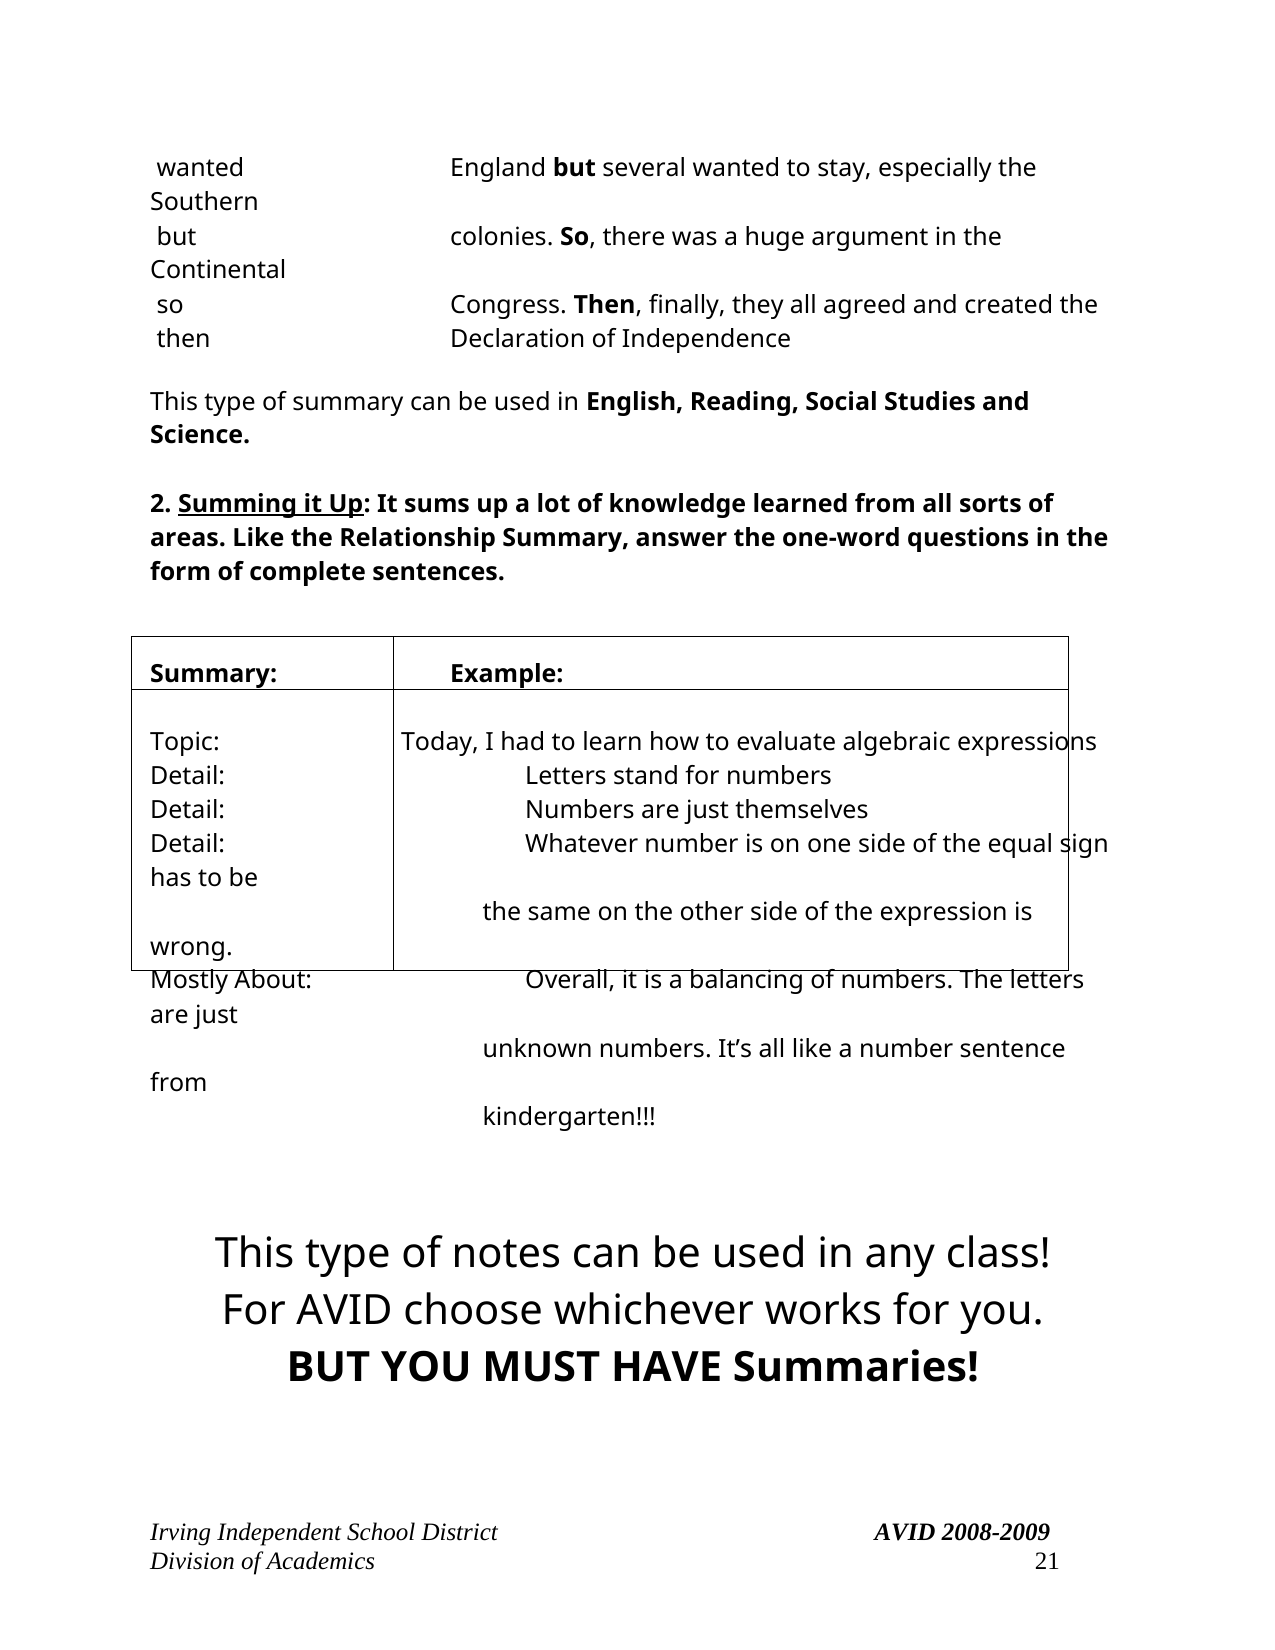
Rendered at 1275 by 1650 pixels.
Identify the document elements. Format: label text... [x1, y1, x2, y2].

text then Declaration of Independence [150, 320, 1116, 354]
text Detail: Numbers are just themselves [394, 792, 1116, 826]
text kindergarten!!! [150, 1098, 1116, 1132]
text Topic: Today, I had to learn how to evaluate algebraic expressions [150, 724, 393, 758]
text but colonies. So, there was a huge argument in the Continental [150, 218, 1116, 286]
text Topic: Today, I had to learn how to evaluate algebraic expressions [394, 724, 1116, 758]
text Summary: Example: [394, 656, 1116, 690]
text Detail: Letters stand for numbers [394, 758, 1116, 792]
text This type of summary can be used in English, Reading, Social Studies and Science. [150, 383, 1116, 451]
text the same on the other side of the expression is wrong. [394, 894, 1116, 962]
text so Congress. Then, finally, they all agreed and created the [150, 286, 1116, 320]
text Detail: Whatever number is on one side of the equal sign has to be [150, 826, 393, 894]
text This type of notes can be used in any class! [150, 1223, 1116, 1280]
text wanted England but several wanted to stay, especially the Southern [150, 150, 1116, 218]
text the same on the other side of the expression is wrong. [150, 894, 393, 962]
text Detail: Numbers are just themselves [150, 792, 393, 826]
text Detail: Whatever number is on one side of the equal sign has to be [394, 826, 1116, 894]
text unknown numbers. It’s all like a number sentence from [150, 1030, 1116, 1098]
text For AVID choose whichever works for you. [150, 1280, 1116, 1337]
text 2. Summing it Up: It sums up a lot of knowledge learned from all sorts of areas. Like the Relationship Summary, answer the one-word questions in the form of complete sentences. [150, 485, 1116, 587]
text Mostly About: Overall, it is a balancing of numbers. The letters are just [150, 962, 1116, 1030]
text Summary: Example: [150, 656, 393, 689]
text BUT YOU MUST HAVE Summaries! [150, 1337, 1116, 1394]
text Detail: Letters stand for numbers [150, 758, 393, 792]
